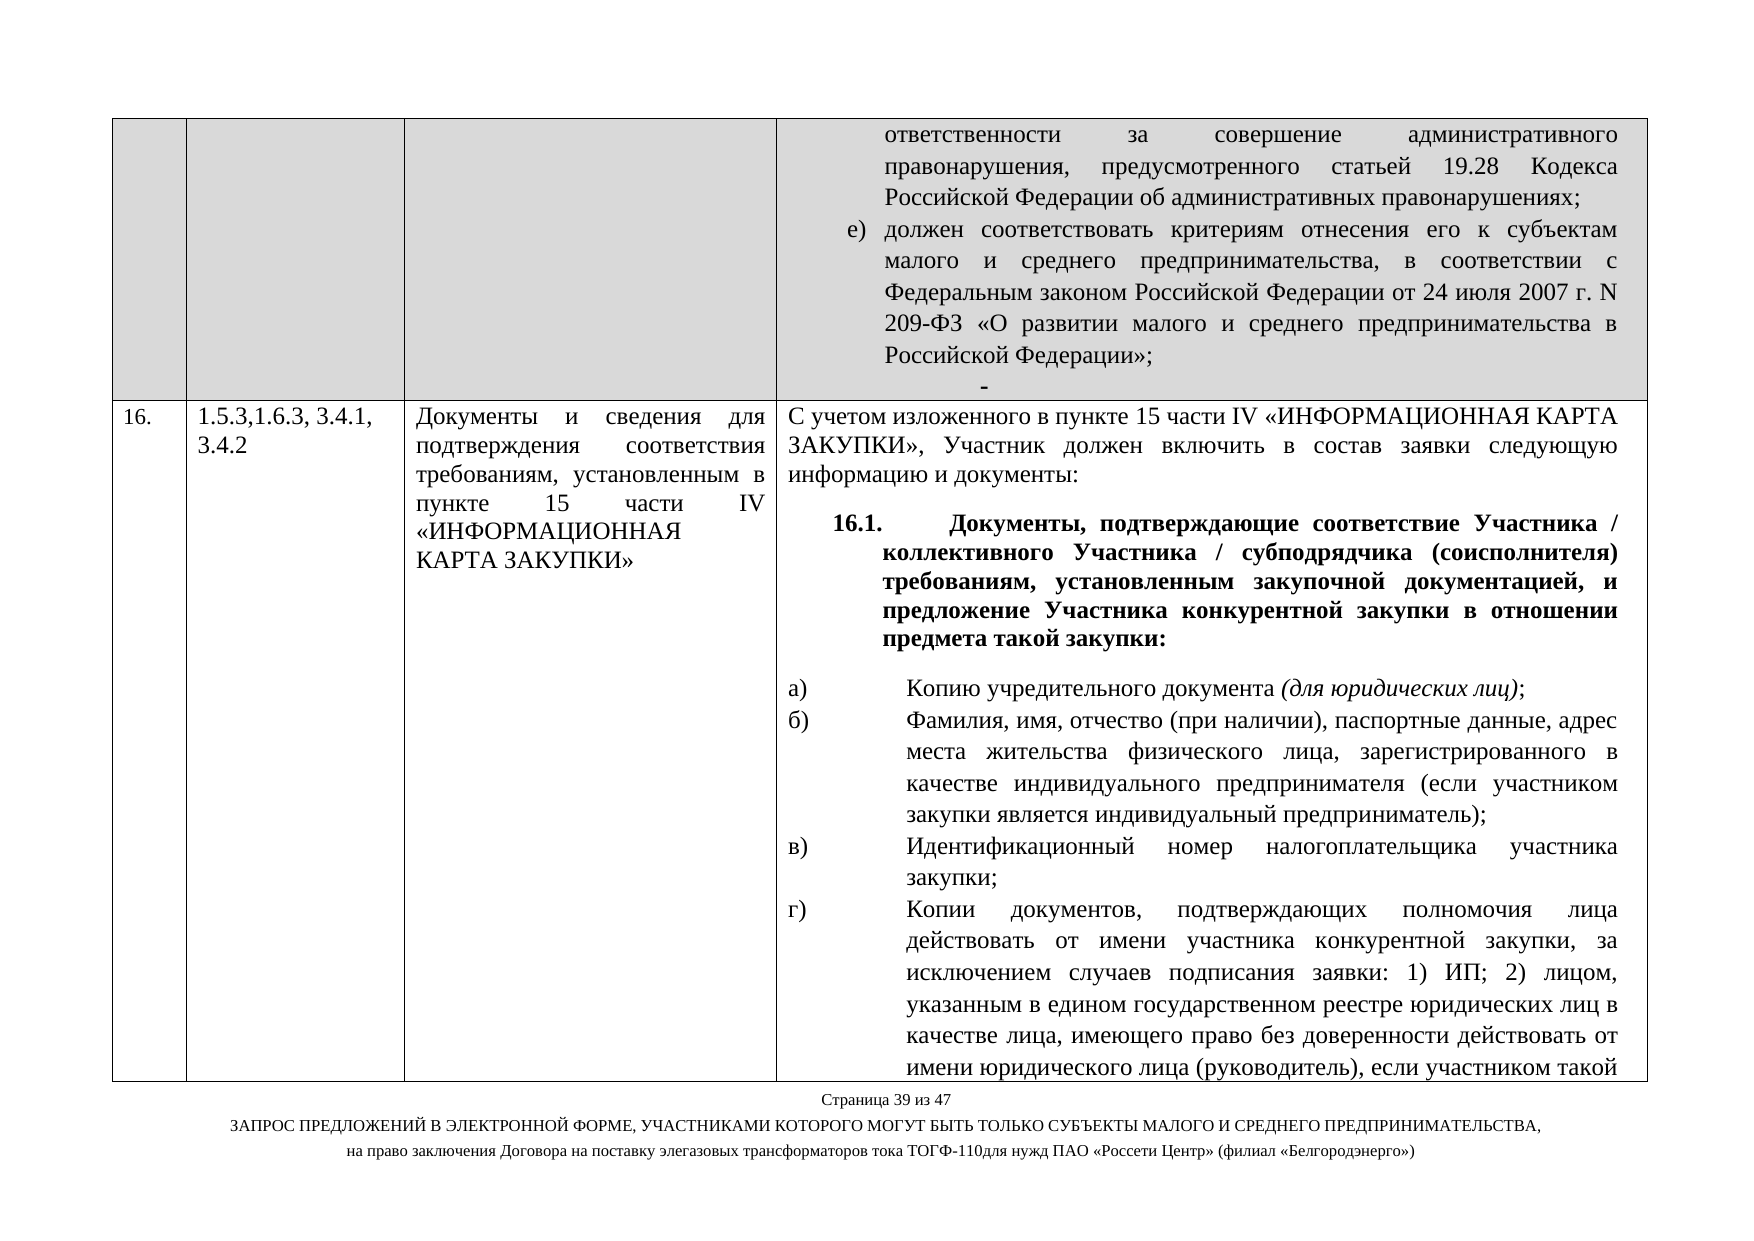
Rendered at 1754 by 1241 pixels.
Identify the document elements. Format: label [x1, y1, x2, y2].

table_cell [405, 119, 776, 400]
table_cell [113, 401, 186, 1081]
table_cell [777, 401, 1647, 1081]
table_cell [113, 119, 186, 400]
table_cell [187, 401, 404, 1081]
table_cell [405, 401, 776, 1081]
table_cell [777, 119, 1647, 400]
table_cell [187, 119, 404, 400]
